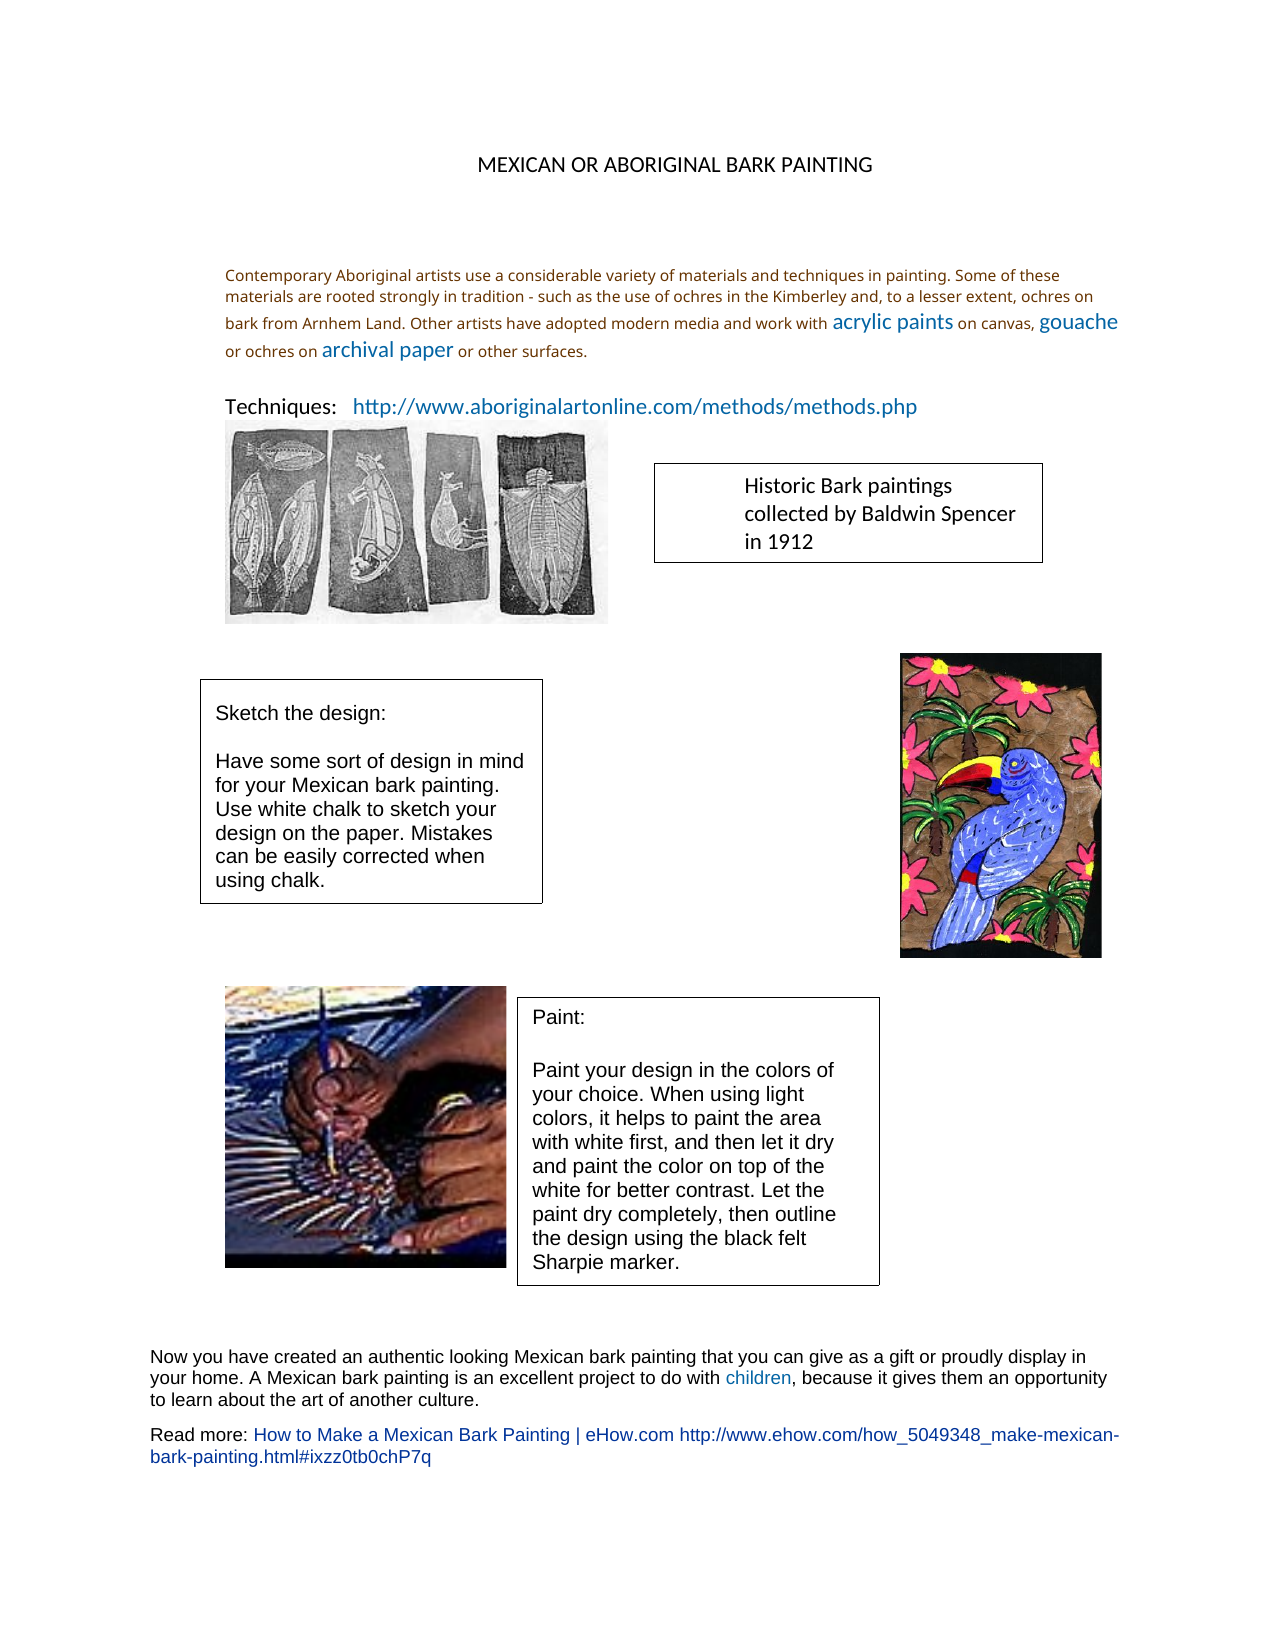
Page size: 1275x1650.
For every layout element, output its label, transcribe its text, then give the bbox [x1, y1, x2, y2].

text Contemporary Aboriginal artists use a considerable variety of materials and techniques in painting. Some of these materials are rooted strongly in tradition - such as the use of ochres in the Kimberley and, to a lesser extent, ochres on bark from Arnhem Land. Other artists have adopted modern media and work with acrylic paints on canvas, gouache or ochres on archival paper or other surfaces. [225, 264, 1125, 363]
text Read more: How to Make a Mexican Bark Painting | eHow.com http://www.ehow.com/how_5049348_make-mexican-bark-painting.html#ixzz0tb0chP7q [150, 1424, 1125, 1467]
picture [900, 653, 1102, 958]
text MEXICAN OR ABORIGINAL BARK PAINTING [225, 150, 1125, 178]
picture [225, 420, 609, 624]
text Now you have created an authentic looking Mexican bark painting that you can give as a gift or proudly display in your home. A Mexican bark painting is an excellent project to do with children, because it gives them an opportunity to learn about the art of another culture. [150, 1345, 1125, 1410]
picture [225, 986, 507, 1268]
